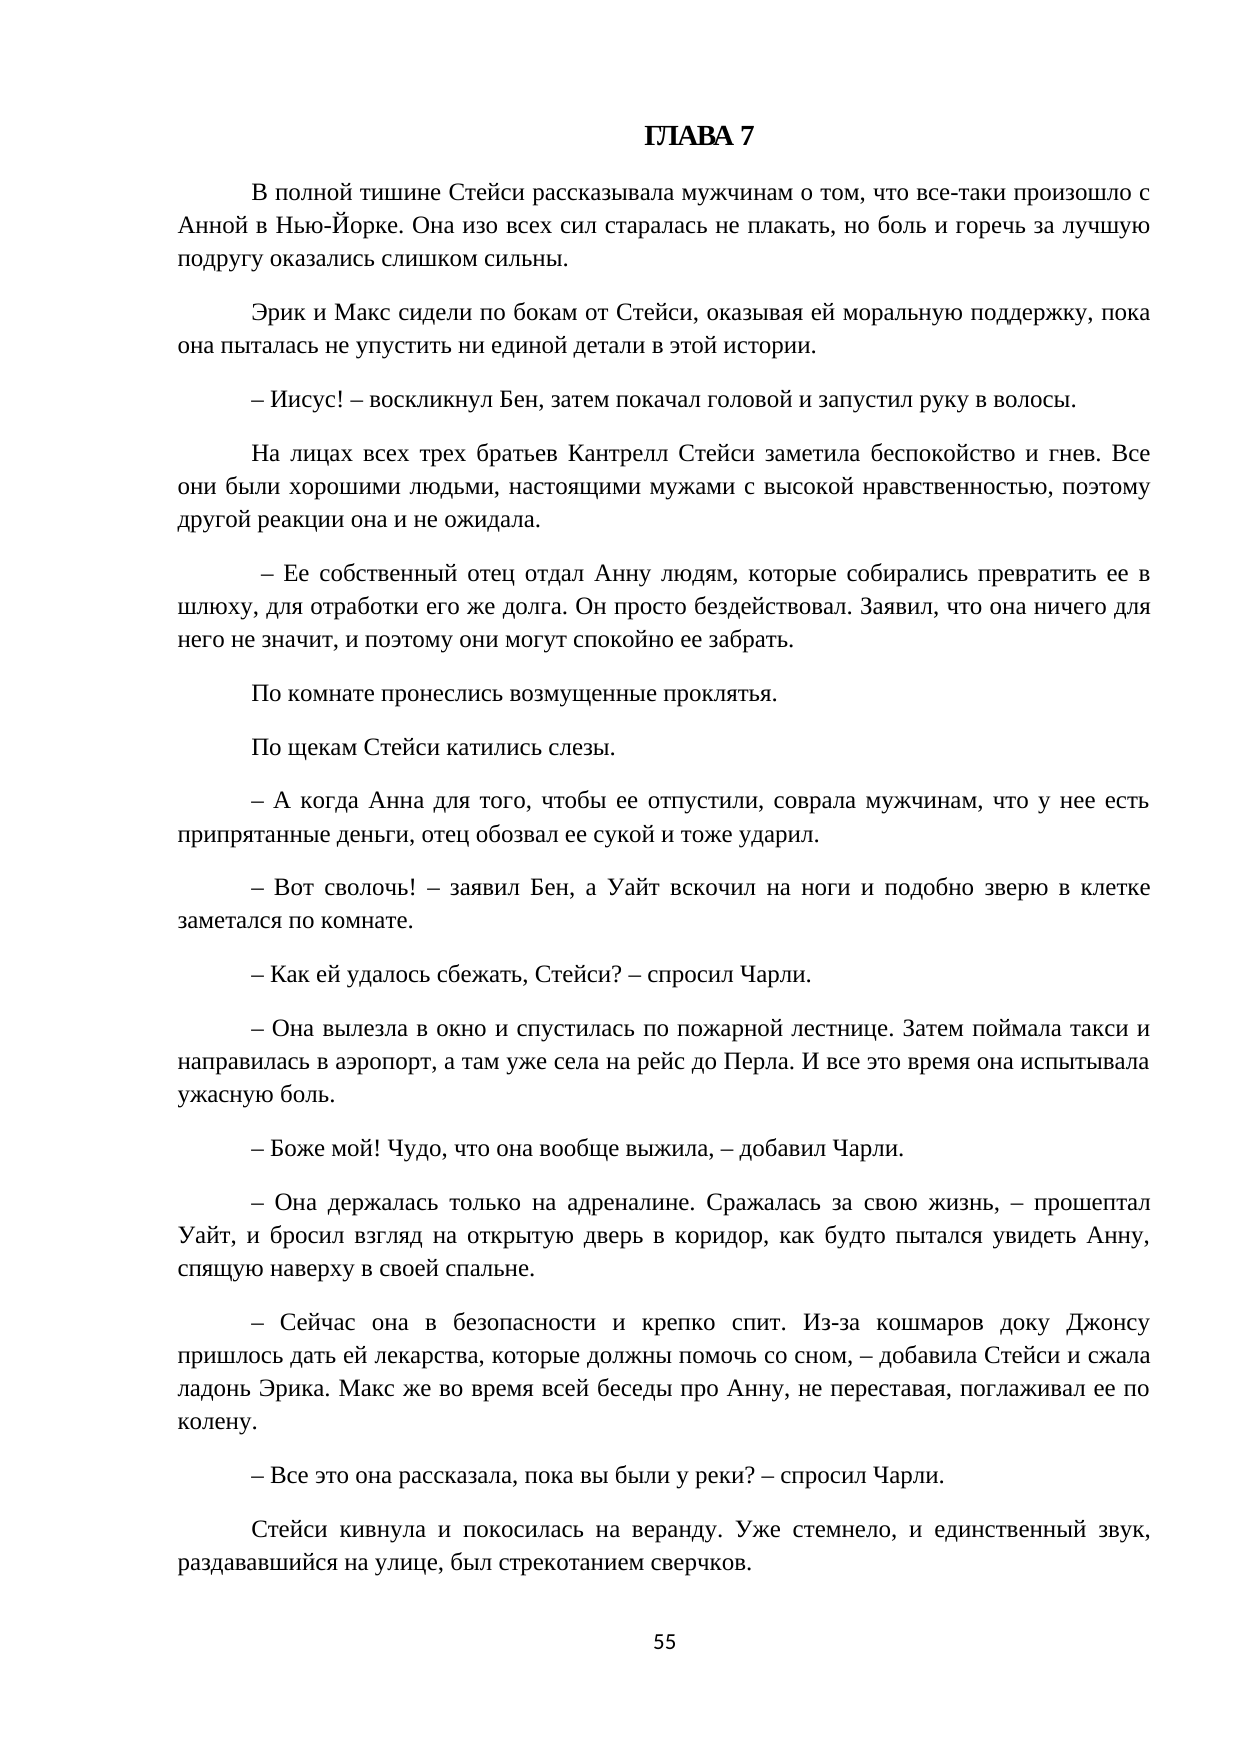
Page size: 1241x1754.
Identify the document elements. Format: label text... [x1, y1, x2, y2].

text Стейси кивнула и покосилась на веранду. Уже стемнело, и единственный звук, раздававшийся на улице, был стрекотанием сверчков. [177, 1514, 1152, 1575]
text – Иисус! – воскликнул Бен, затем покачал головой и запустил руку в волосы. [177, 384, 1152, 413]
text По комнате пронеслись возмущенные проклятья. [177, 678, 1152, 707]
subtitle ГЛАВА 7 [174, 118, 1152, 152]
text – А когда Анна для того, чтобы ее отпустили, соврала мужчинам, что у нее есть припрятанные деньги, отец обозвал ее сукой и тоже ударил. [177, 786, 1152, 847]
text По щекам Стейси катились слезы. [177, 732, 1152, 761]
text – Ее собственный отец отдал Анну людям, которые собирались превратить ее в шлюху, для отработки его же долга. Он просто бездействовал. Заявил, что она ничего для него не значит, и поэтому они могут спокойно ее забрать. [177, 558, 1152, 653]
text – Сейчас она в безопасности и крепко спит. Из-за кошмаров доку Джонсу пришлось дать ей лекарства, которые должны помочь со сном, – добавила Стейси и сжала ладонь Эрика. Макс же во время всей беседы про Анну, не переставая, поглаживал ее по колену. [177, 1307, 1152, 1435]
text – Она держалась только на адреналине. Сражалась за свою жизнь, – прошептал Уайт, и бросил взгляд на открытую дверь в коридор, как будто пытался увидеть Анну, спящую наверху в своей спальне. [177, 1187, 1152, 1282]
text Эрик и Макс сидели по бокам от Стейси, оказывая ей моральную поддержку, пока она пыталась не упустить ни единой детали в этой истории. [177, 297, 1152, 359]
text – Боже мой! Чудо, что она вообще выжила, – добавил Чарли. [177, 1133, 1152, 1162]
text – Она вылезла в окно и спустилась по пожарной лестнице. Затем поймала такси и направилась в аэропорт, а там уже села на рейс до Перла. И все это время она испытывала ужасную боль. [177, 1013, 1152, 1108]
text – Вот сволочь! – заявил Бен, а Уайт вскочил на ноги и подобно зверю в клетке заметался по комнате. [177, 872, 1152, 934]
text – Все это она рассказала, пока вы были у реки? – спросил Чарли. [177, 1460, 1152, 1488]
text В полной тишине Стейси рассказывала мужчинам о том, что все-таки произошло с Анной в Нью-Йорке. Она изо всех сил старалась не плакать, но боль и горечь за лучшую подругу оказались слишком сильны. [177, 177, 1152, 272]
text – Как ей удалось сбежать, Стейси? – спросил Чарли. [177, 959, 1152, 988]
text На лицах всех трех братьев Кантрелл Стейси заметила беспокойство и гнев. Все они были хорошими людьми, настоящими мужами с высокой нравственностью, поэтому другой реакции она и не ожидала. [177, 438, 1152, 533]
